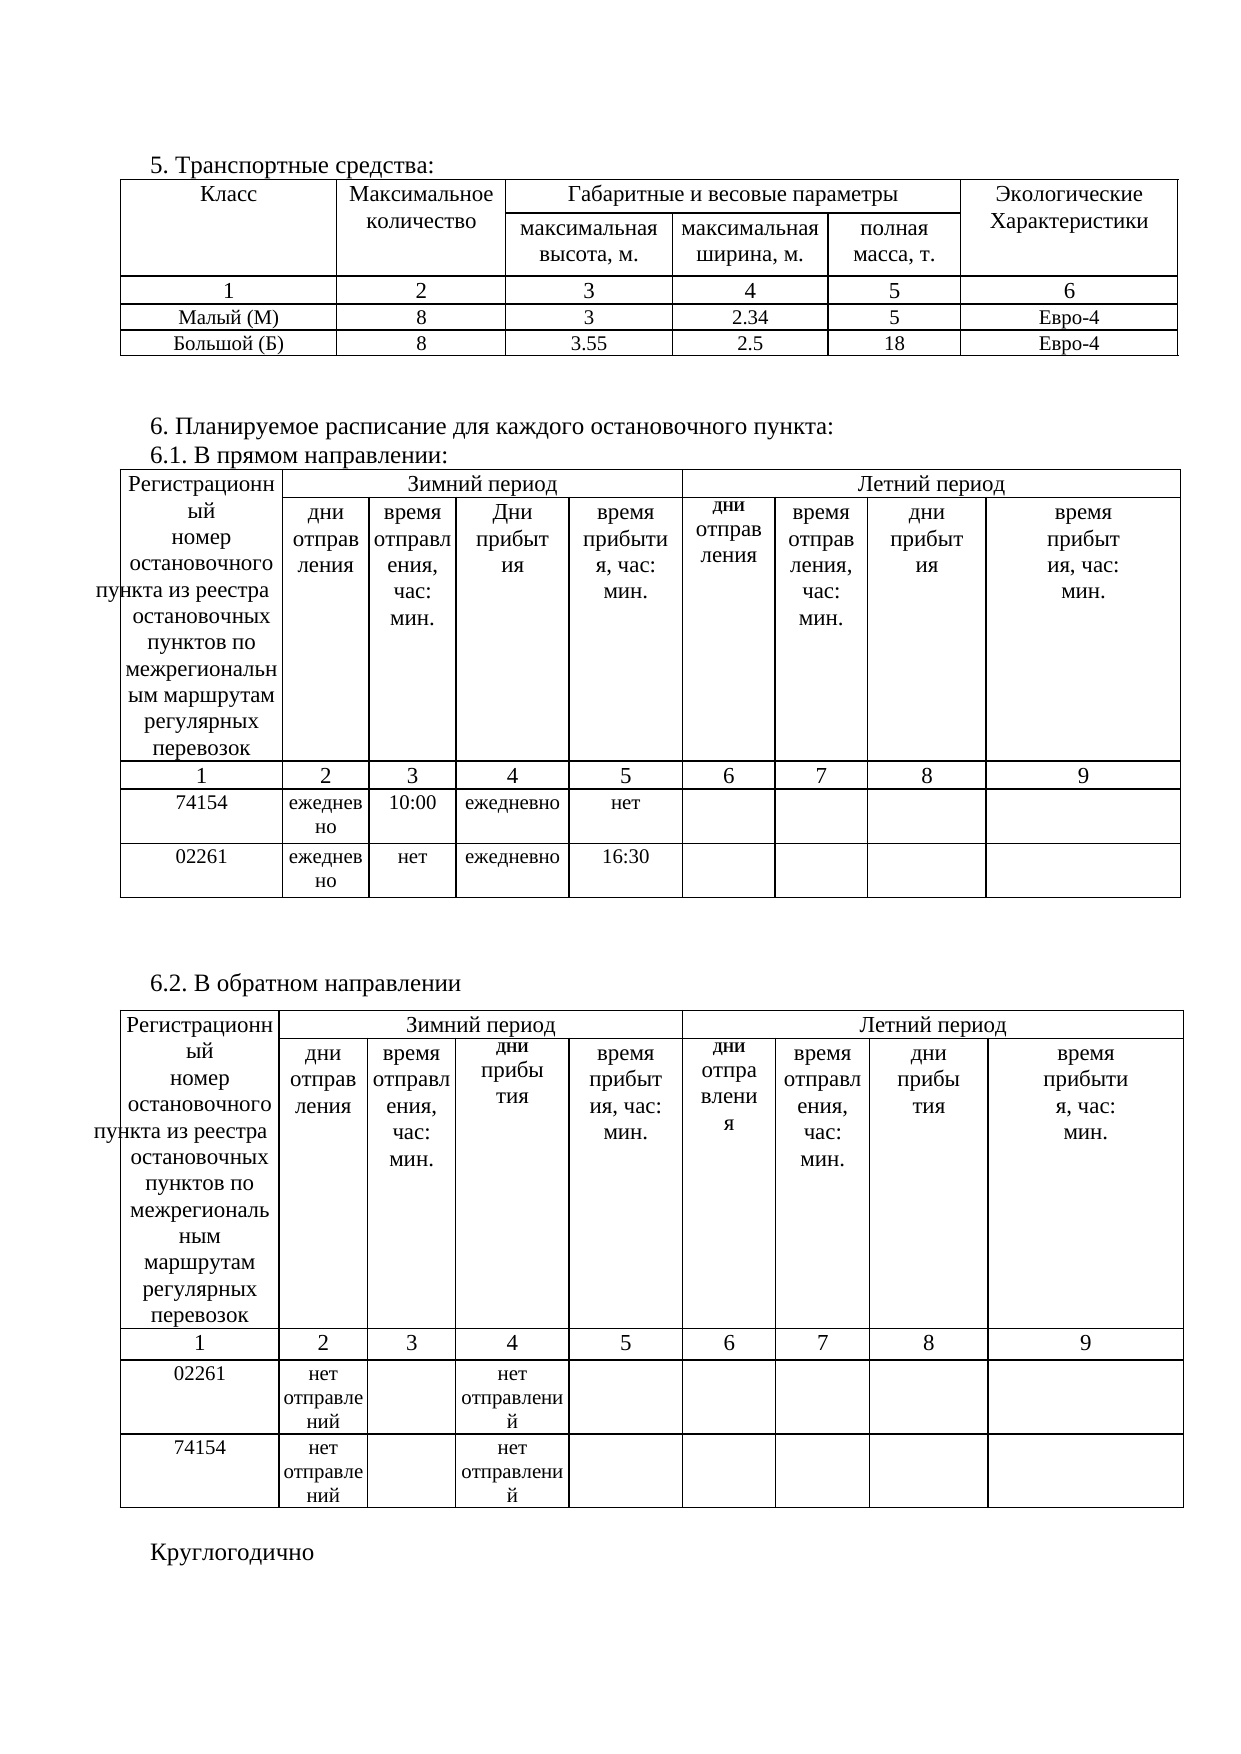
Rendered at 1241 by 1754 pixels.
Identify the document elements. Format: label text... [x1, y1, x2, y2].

table_cell [987, 790, 1180, 842]
table_cell [870, 1361, 987, 1433]
table_cell 2 [283, 762, 368, 788]
table_cell [683, 844, 774, 897]
table_cell 3 [368, 1329, 455, 1359]
table_header Максимальное количество [337, 180, 505, 275]
table_cell 8 [870, 1329, 987, 1359]
table_cell время отправл ения, час: мин. [370, 498, 455, 760]
table_cell [368, 1361, 455, 1433]
table_cell Дни прибыт ия [457, 498, 568, 760]
table_cell нет отправлений [456, 1361, 568, 1433]
table_cell время отправл ения, час: мин. [776, 1039, 869, 1327]
table_cell [570, 1361, 682, 1433]
table_cell время отправл ения, час: мин. [368, 1039, 455, 1327]
table_cell ежедневно [283, 790, 368, 842]
table_header Зимний период [280, 1011, 682, 1038]
table_cell [683, 1361, 775, 1433]
table_cell нет отправлений [280, 1361, 367, 1433]
table_cell [989, 1361, 1183, 1433]
text 6. Планируемое расписание для каждого остановочного пункта: [150, 411, 1090, 440]
table_cell 3 [506, 305, 672, 329]
table_cell 4 [673, 277, 827, 303]
table_cell 8 [337, 305, 505, 329]
table_cell [683, 790, 774, 842]
table_header Класс [121, 180, 336, 275]
table_cell Большой (Б) [121, 331, 336, 354]
table_cell [870, 1435, 987, 1507]
table_cell ДНИ отправ ления [683, 498, 774, 760]
text 6.2. В обратном направлении [150, 968, 1090, 997]
table_cell Евро-4 [961, 305, 1177, 329]
table_cell время прибыт ия, час: мин. [570, 1039, 682, 1327]
table_cell 3.55 [506, 331, 672, 354]
table_cell 6 [961, 277, 1177, 303]
table_cell нет [370, 844, 455, 897]
table_cell ежедневно [283, 844, 368, 897]
table_cell Малый (М) [121, 305, 336, 329]
table_cell 3 [370, 762, 455, 788]
table_cell максимальная высота, м. [506, 214, 672, 275]
table_header Летний период [683, 470, 1180, 497]
table_cell 9 [987, 762, 1180, 788]
table_cell 8 [337, 331, 505, 354]
table_cell нет отправлений [280, 1435, 367, 1507]
table_cell 2.34 [673, 305, 827, 329]
table_cell 02261 [121, 1361, 278, 1433]
table_cell 6 [683, 1329, 775, 1359]
table_cell [989, 1435, 1183, 1507]
table_cell 3 [506, 277, 672, 303]
table_cell 2.5 [673, 331, 827, 354]
table_cell ежедневно [457, 844, 568, 897]
table_cell 1 [121, 1329, 278, 1359]
table_cell 18 [829, 331, 960, 354]
table_cell [868, 844, 985, 897]
table_header Зимний период [283, 470, 682, 497]
table_cell [776, 1435, 869, 1507]
table_cell Евро-4 [961, 331, 1177, 354]
table_cell время прибыти я, час: мин. [989, 1039, 1183, 1327]
table_header Экологические Характеристики [961, 180, 1177, 275]
table_cell дни отправ ления [280, 1039, 367, 1327]
table_cell дни прибыт ия [868, 498, 985, 760]
table_cell 1 [121, 762, 282, 788]
table_cell 74154 [121, 790, 282, 842]
text 5. Транспортные средства: [150, 150, 1090, 179]
table_cell время прибыт ия, час: мин. [987, 498, 1180, 760]
table_cell 5 [829, 277, 960, 303]
table_cell 5 [829, 305, 960, 329]
table_cell [776, 844, 867, 897]
table_cell 4 [457, 762, 568, 788]
table_cell 10:00 [370, 790, 455, 842]
table_cell 4 [456, 1329, 568, 1359]
table_cell [776, 790, 867, 842]
table_cell 9 [989, 1329, 1183, 1359]
table_cell нет отправлений [456, 1435, 568, 1507]
table_cell 1 [121, 277, 336, 303]
table_cell [868, 790, 985, 842]
table_cell 5 [570, 762, 682, 788]
table_cell 2 [280, 1329, 367, 1359]
table_cell дни отправ ления [283, 498, 368, 760]
text Круглогодично [150, 1537, 1090, 1566]
table_header Габаритные и весовые параметры [506, 180, 960, 212]
table_cell 8 [868, 762, 985, 788]
text 6.1. В прямом направлении: [150, 440, 1090, 469]
table_header Регистрационный номер остановочного пункта из реестра остановочных пунктов по межрегиональным маршрутам регулярных перевозок [121, 1011, 278, 1327]
table_cell дни прибы тия [870, 1039, 987, 1327]
table_cell ежедневно [457, 790, 568, 842]
table_cell максимальная ширина, м. [673, 214, 827, 275]
table_cell [776, 1361, 869, 1433]
table_cell [987, 844, 1180, 897]
table_cell [683, 1435, 775, 1507]
table_cell [368, 1435, 455, 1507]
table_cell время отправ ления, час: мин. [776, 498, 867, 760]
table_cell 6 [683, 762, 774, 788]
table_cell 02261 [121, 844, 282, 897]
table_header Летний период [683, 1011, 1183, 1038]
table_cell 16:30 [570, 844, 682, 897]
table_cell [570, 1435, 682, 1507]
table_cell ДНИ прибы тия [456, 1039, 568, 1327]
table_cell нет [570, 790, 682, 842]
table_cell 7 [776, 1329, 869, 1359]
table_cell 2 [337, 277, 505, 303]
table_cell 7 [776, 762, 867, 788]
table_cell полная масса, т. [829, 214, 960, 275]
table_cell 74154 [121, 1435, 278, 1507]
table_header Регистрационный номер остановочного пункта из реестра остановочных пунктов по межрегиональным маршрутам регулярных перевозок [121, 470, 282, 760]
table_cell ДНИ отпра влени я [683, 1039, 775, 1327]
table_cell время прибыти я, час: мин. [570, 498, 682, 760]
table_cell 5 [570, 1329, 682, 1359]
